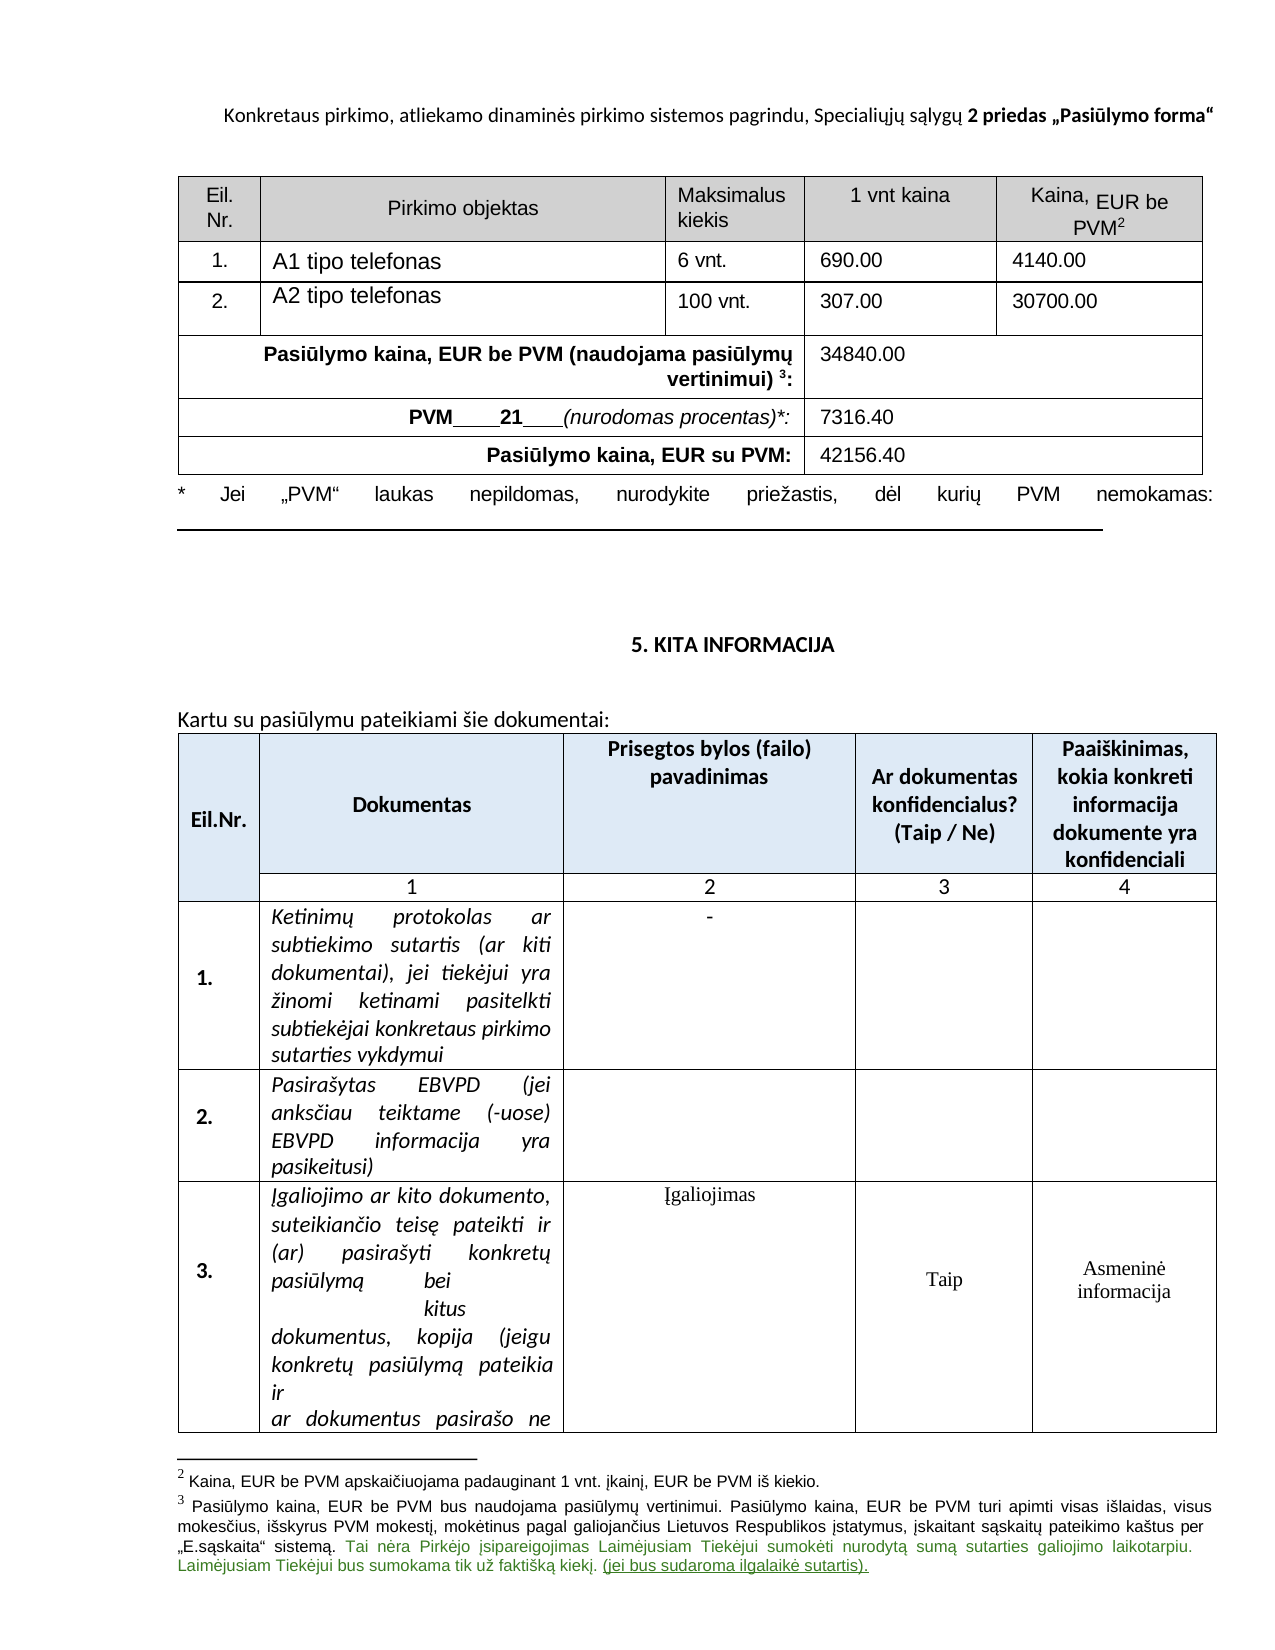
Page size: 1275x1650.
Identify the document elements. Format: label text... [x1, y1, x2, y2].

table_cell 1. [179, 242, 260, 281]
table_cell 3. [179, 1182, 259, 1432]
table_cell [856, 902, 1032, 1069]
table_cell 4140.00 [997, 242, 1202, 281]
table_cell Asmeninė informacija [1033, 1182, 1216, 1432]
table_cell 3 [856, 874, 1032, 901]
table_cell [1033, 1070, 1216, 1181]
table_cell 7316.40 [805, 399, 1202, 436]
table_cell - [564, 902, 855, 1069]
table_header Paaiškinimas, kokia konkreti informacija dokumente yra konfidenciali [1033, 734, 1216, 873]
table_cell 4 [1033, 874, 1216, 901]
table_cell 42156.40 [805, 437, 1202, 474]
text „E.sąskaita“ sistemą. Tai nėra Pirkėjo įsipareigojimas Laimėjusiam Tiekėjui sumokėti nurodytą sumą sutarties galiojimo laikotarpiu. Laimėjusiam Tiekėjui bus sumokama tik už faktišką kiekį. (jei bus sudaroma ilgalaikė sutartis). [177, 1536, 1237, 1575]
table_cell 34840.00 [805, 336, 1202, 398]
table_header Eil.Nr. [179, 734, 259, 901]
table_cell 2. [179, 283, 260, 334]
text 3 Pasiūlymo kaina, EUR be PVM bus naudojama pasiūlymų vertinimui. Pasiūlymo kaina, EUR be PVM turi apimti visas išlaidas, visus mokesčius, išskyrus PVM mokestį, mokėtinus pagal galiojančius Lietuvos Respublikos įstatymus, įskaitant sąskaitų pateikimo kaštus per [177, 1491, 1237, 1536]
table_cell 2 [564, 874, 855, 901]
table_cell 307.00 [805, 283, 996, 334]
text Kartu su pasiūlymu pateikiami šie dokumentai: [177, 705, 1237, 733]
table_cell A2 tipo telefonas [261, 283, 665, 334]
table_header Maksimalus kiekis [666, 177, 804, 241]
table_header Pirkimo objektas [261, 177, 665, 241]
table_cell [1033, 902, 1216, 1069]
table_cell 1. [179, 902, 259, 1069]
table_cell A1 tipo telefonas [261, 242, 665, 281]
table_cell PVM 21 (nurodomas procentas)*: [179, 399, 804, 436]
table_cell Pasiūlymo kaina, EUR su PVM: [179, 437, 804, 474]
table_cell Įgaliojimo ar kito dokumento, suteikiančio teisę pateikti ir (ar) pasirašyti konkretų pasiūlymą bei kitus dokumentus, kopija (jeigu konkretų pasiūlymą pateikia ir ar dokumentus pasirašo ne [260, 1182, 563, 1432]
table_cell 30700.00 [997, 283, 1202, 334]
subtitle KITA INFORMACIJA [631, 631, 1237, 659]
text 2 Kaina, EUR be PVM apskaičiuojama padauginant 1 vnt. įkainį, EUR be PVM iš kiekio. [177, 1466, 1237, 1491]
table_header 1 vnt kaina [805, 177, 996, 241]
table_cell 690.00 [805, 242, 996, 281]
table_cell Ketinimų protokolas ar subtiekimo sutartis (ar kiti dokumentai), jei tiekėjui yra žinomi ketinami pasitelkti subtiekėjai konkretaus pirkimo sutarties vykdymui [260, 902, 563, 1069]
table_header Ar dokumentas konfidencialus? (Taip / Ne) [856, 734, 1032, 873]
table_header Eil. Nr. [179, 177, 260, 241]
table_header Dokumentas [260, 734, 563, 873]
table_cell Taip [856, 1182, 1032, 1432]
table_cell Pasirašytas EBVPD (jei anksčiau teiktame (-uose) EBVPD informacija yra pasikeitusi) [260, 1070, 563, 1181]
table_cell 6 vnt. [666, 242, 804, 281]
table_cell Pasiūlymo kaina, EUR be PVM (naudojama pasiūlymų vertinimui) 3: [179, 336, 804, 398]
table_cell 2. [179, 1070, 259, 1181]
table_cell 1 [260, 874, 563, 901]
table_cell [856, 1070, 1032, 1181]
table_header Prisegtos bylos (failo) pavadinimas [564, 734, 855, 873]
table_cell Įgaliojimas [564, 1182, 855, 1432]
table_header Kaina, EUR be PVM2 [997, 177, 1202, 241]
text * Jei „PVM“ laukas nepildomas, nurodykite priežastis, dėl kurių PVM nemokamas: [177, 481, 1237, 505]
table_cell [564, 1070, 855, 1181]
table_cell 100 vnt. [666, 283, 804, 334]
